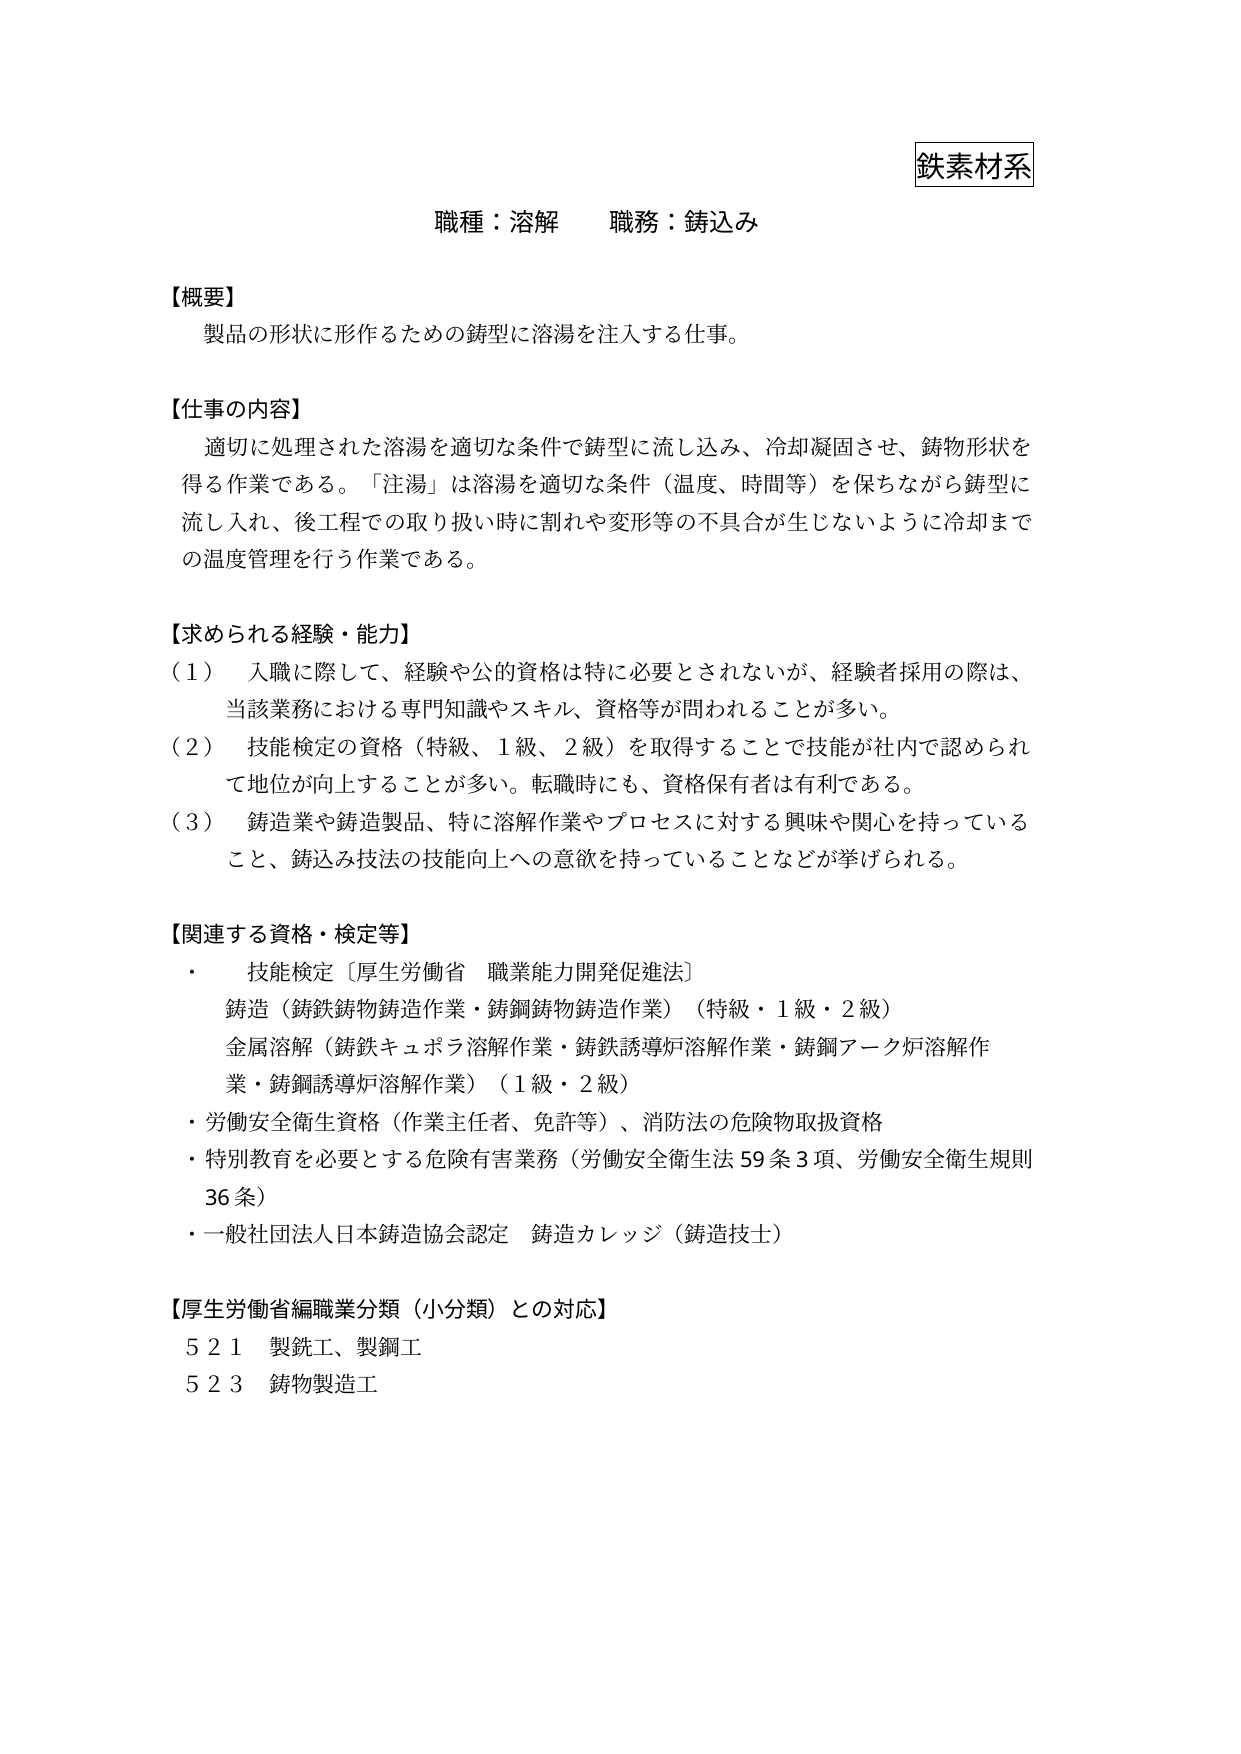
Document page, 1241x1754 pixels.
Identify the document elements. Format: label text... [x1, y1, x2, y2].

text 【概要】 [159, 277, 1034, 314]
text 製品の形状に形作るための鋳型に溶湯を注入する仕事。 [159, 314, 1034, 352]
text 【仕事の内容】 [159, 389, 1034, 427]
text ５２３ 鋳物製造工 [159, 1364, 1034, 1402]
list 特別教育を必要とする危険有害業務（労働安全衛生法59条3項、労働安全衛生規則36条） [181, 1139, 1034, 1214]
list 技能検定の資格（特級、１級、２級）を取得することで技能が社内で認められて地位が向上することが多い。転職時にも、資格保有者は有利である。 [159, 727, 1034, 802]
list 労働安全衛生資格（作業主任者、免許等）、消防法の危険物取扱資格 [181, 1102, 1034, 1139]
text 金属溶解（鋳鉄キュポラ溶解作業・鋳鉄誘導炉溶解作業・鋳鋼アーク炉溶解作業・鋳鋼誘導炉溶解作業）（１級・２級） [225, 1027, 1034, 1102]
text 鋳造（鋳鉄鋳物鋳造作業・鋳鋼鋳物鋳造作業）（特級・１級・２級） [181, 989, 1034, 1027]
text 適切に処理された溶湯を適切な条件で鋳型に流し込み、冷却凝固させ、鋳物形状を得る作業である。「注湯」は溶湯を適切な条件（温度、時間等）を保ちながら鋳型に流し入れ、後工程での取り扱い時に割れや変形等の不具合が生じないように冷却までの温度管理を行う作業である。 [159, 427, 1034, 577]
text 【求められる経験・能力】 [159, 614, 1034, 652]
text ・一般社団法人日本鋳造協会認定 鋳造カレッジ（鋳造技士） [159, 1214, 1034, 1252]
text 【厚生労働省編職業分類（小分類）との対応】 [159, 1289, 1034, 1327]
text 【関連する資格・検定等】 [159, 914, 1034, 952]
list 鋳造業や鋳造製品、特に溶解作業やプロセスに対する興味や関心を持っていること、鋳込み技法の技能向上への意欲を持っていることなどが挙げられる。 [159, 802, 1034, 877]
list 入職に際して、経験や公的資格は特に必要とされないが、経験者採用の際は、当該業務における専門知識やスキル、資格等が問われることが多い。 [159, 652, 1034, 727]
text 職種：溶解 職務：鋳込み [159, 202, 1034, 239]
text 鉄素材系 [159, 127, 1034, 202]
text ５２１ 製銑工、製鋼工 [159, 1327, 1034, 1364]
list 技能検定〔厚生労働省 職業能力開発促進法〕 [181, 952, 1034, 989]
